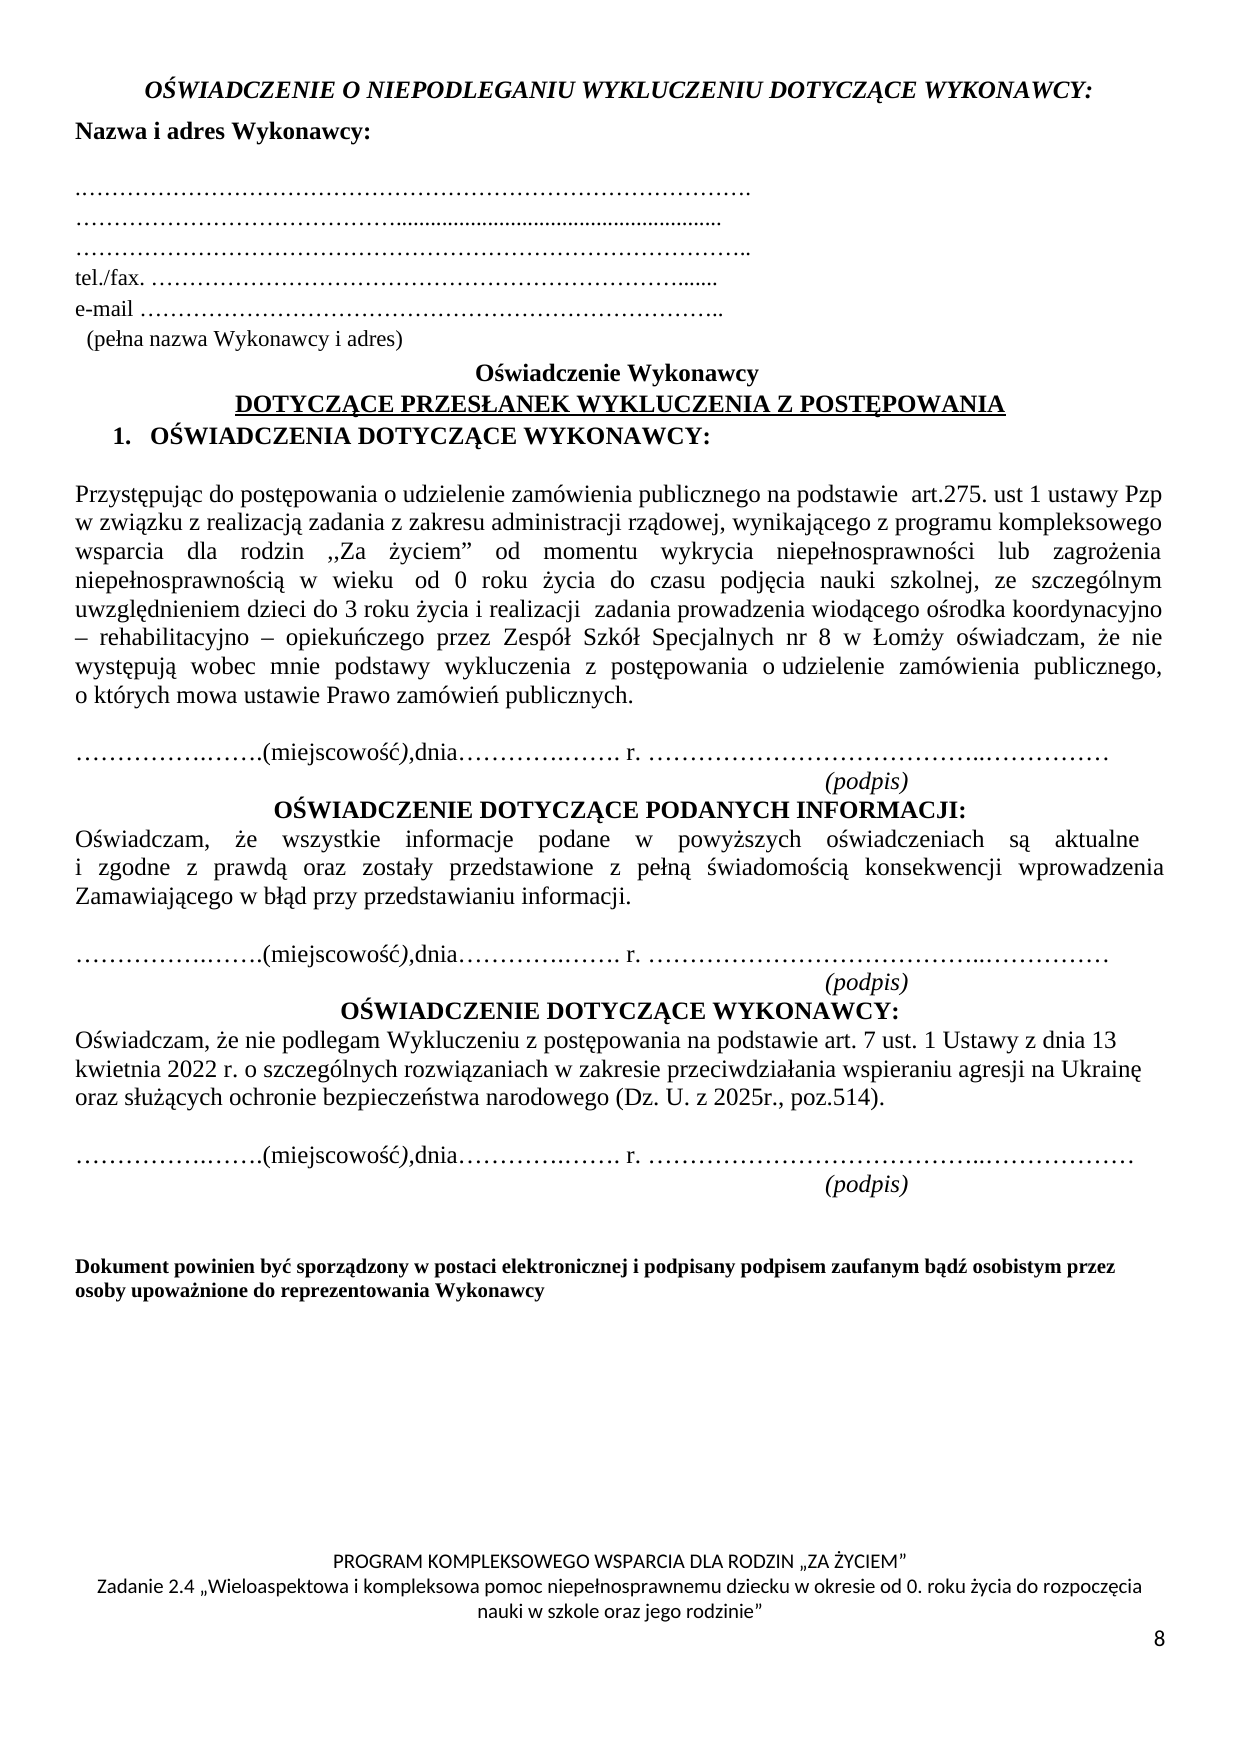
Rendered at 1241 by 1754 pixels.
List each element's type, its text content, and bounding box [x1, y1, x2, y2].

text OŚWIADCZENIE DOTYCZĄCE WYKONAWCY: [75, 996, 1165, 1025]
text …………………………………………………………………………….. [75, 234, 1165, 261]
text DOTYCZĄCE PRZESŁANEK WYKLUCZENIA Z POSTĘPOWANIA [75, 389, 1165, 418]
text (podpis) [75, 766, 1165, 795]
text Oświadczam, że wszystkie informacje podane w powyższych oświadczeniach są aktualne i zgodne z prawdą oraz zostały przedstawione z pełną świadomością konsekwencji wprowadzenia Zamawiającego w błąd przy przedstawianiu informacji. [75, 824, 1165, 910]
list OŚWIADCZENIA DOTYCZĄCE WYKONAWCY: [112, 421, 1165, 450]
text ……………………………………......................................................... [75, 204, 1165, 230]
text (pełna nazwa Wykonawcy i adres) [75, 325, 1165, 351]
text .……………………………………………………………………………. [75, 174, 1165, 200]
text Nazwa i adres Wykonawcy: [75, 116, 1165, 145]
text Oświadczenie Wykonawcy [75, 358, 1165, 387]
text …………….…….(miejscowość),dnia………….……. r. …………………………………..…………… [75, 939, 1165, 967]
text e-mail ………………………………………………………………….. [75, 294, 1165, 321]
text OŚWIADCZENIE O NIEPODLEGANIU WYKLUCZENIU DOTYCZĄCE WYKONAWCY: [75, 75, 1165, 104]
text tel./fax. ……………………………………………………………....... [75, 264, 1165, 291]
text …………….…….(miejscowość),dnia………….……. r. …………………………………..……………… [75, 1111, 1165, 1169]
text (podpis) [75, 1169, 1165, 1197]
text …………….…….(miejscowość),dnia………….……. r. …………………………………..…………… [75, 737, 1165, 766]
text Przystępując do postępowania o udzielenie zamówienia publicznego na podstawie art.275. ust 1 ustawy Pzp w związku z realizacją zadania z zakresu administracji rządowej, wynikającego z programu kompleksowego wsparcia dla rodzin ,,Za życiem” od momentu wykrycia niepełnosprawności lub zagrożenia niepełnosprawnością w wieku od 0 roku życia do czasu podjęcia nauki szkolnej, ze szczególnym uwzględnieniem dzieci do 3 roku życia i realizacji zadania prowadzenia wiodącego ośrodka koordynacyjno – rehabilitacyjno – opiekuńczego przez Zespół Szkół Specjalnych nr 8 w Łomży oświadczam, że nie występują wobec mnie podstawy wykluczenia z postępowania o udzielenie zamówienia publicznego, o których mowa ustawie Prawo zamówień publicznych. [75, 479, 1162, 709]
text OŚWIADCZENIE DOTYCZĄCE PODANYCH INFORMACJI: [75, 795, 1165, 824]
text Oświadczam, że nie podlegam Wykluczeniu z postępowania na podstawie art. 7 ust. 1 Ustawy z dnia 13 kwietnia 2022 r. o szczególnych rozwiązaniach w zakresie przeciwdziałania wspieraniu agresji na Ukrainę oraz służących ochronie bezpieczeństwa narodowego (Dz. U. z 2025r., poz.514). [75, 1025, 1165, 1111]
text (podpis) [75, 967, 1165, 996]
text Dokument powinien być sporządzony w postaci elektronicznej i podpisany podpisem zaufanym bądź osobistym przez osoby upoważnione do reprezentowania Wykonawcy [75, 1254, 1165, 1302]
